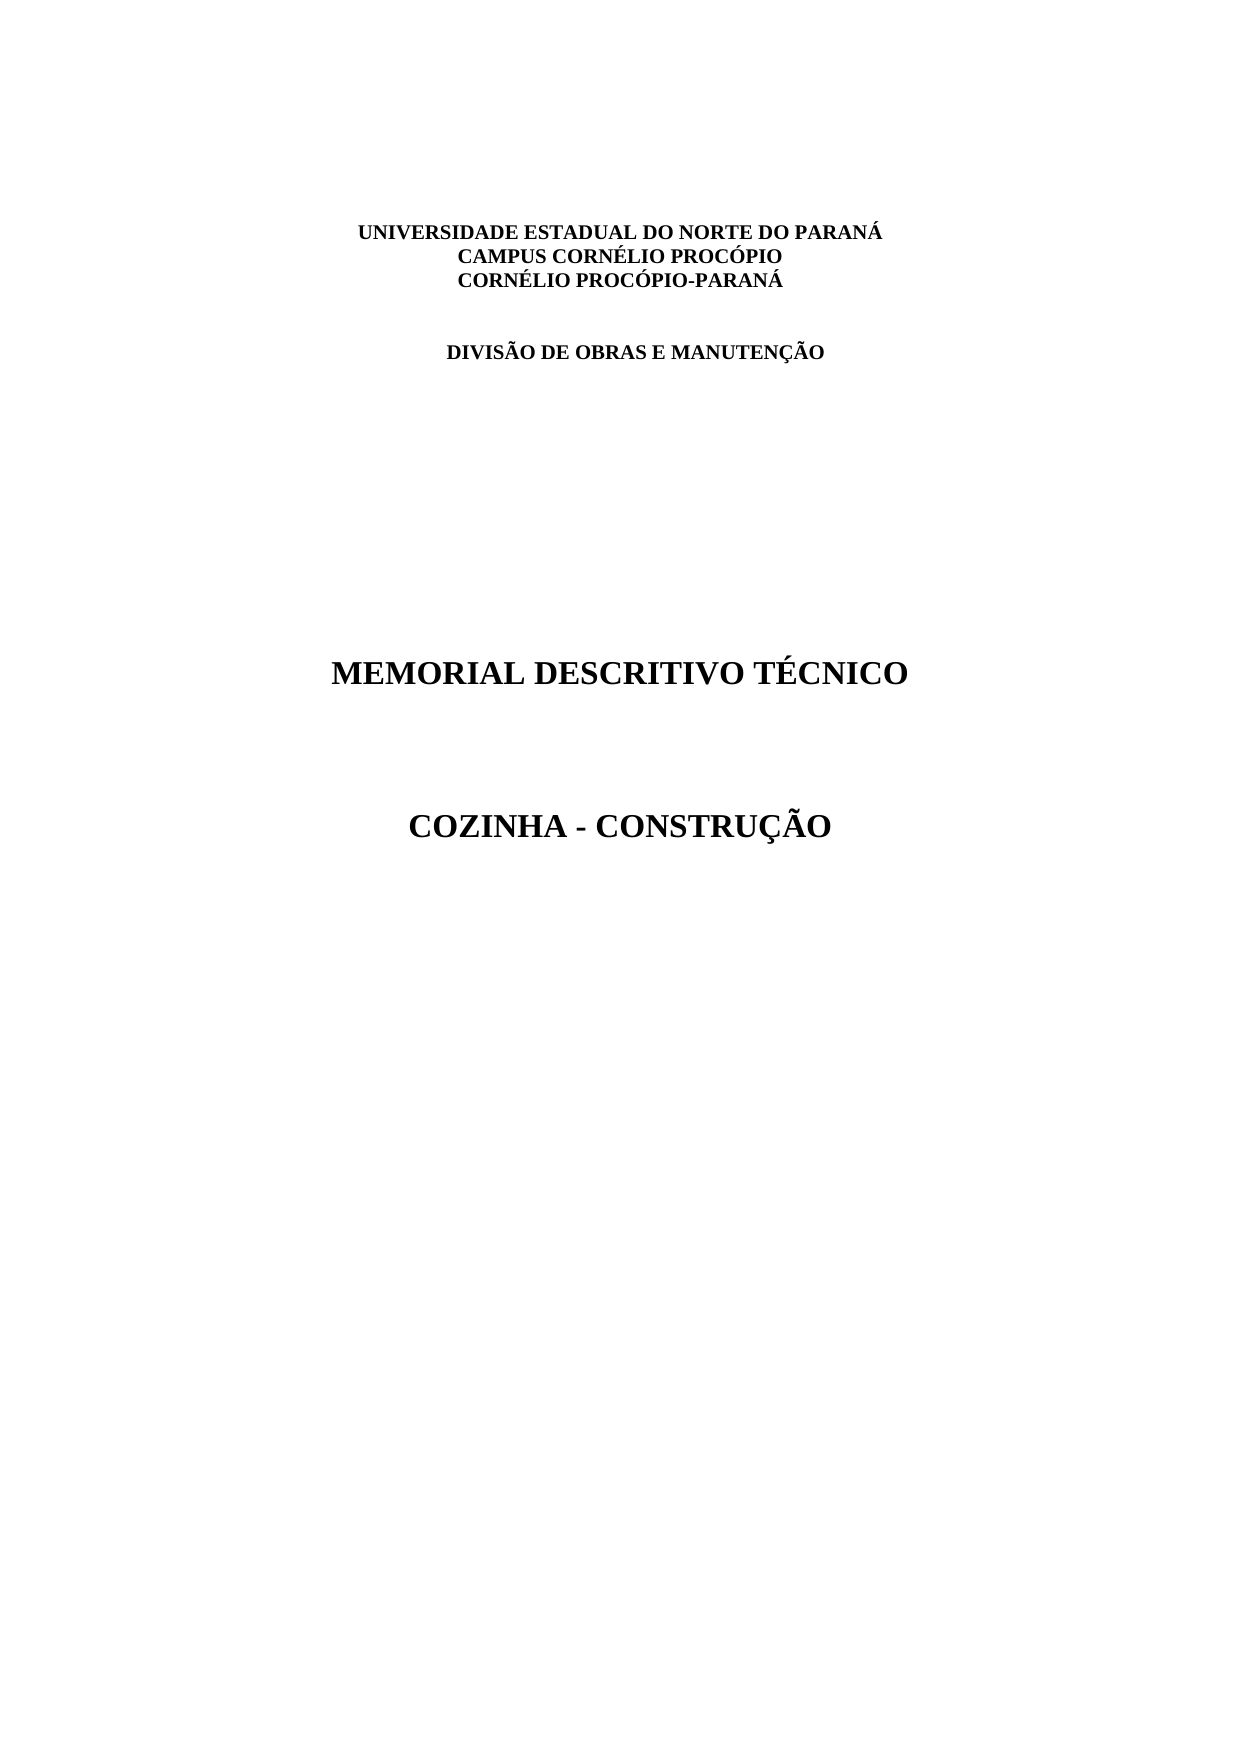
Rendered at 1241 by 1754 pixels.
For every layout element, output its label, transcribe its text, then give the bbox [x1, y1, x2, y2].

text DIVISÃO DE OBRAS E MANUTENÇÃO [187, 340, 1053, 364]
text UNIVERSIDADE ESTADUAL DO NORTE DO PARANÁ [187, 220, 1053, 244]
text MEMORIAL DESCRITIVO TÉCNICO [187, 653, 1053, 691]
text CORNÉLIO PROCÓPIO-PARANÁ [187, 268, 1053, 292]
text CAMPUS CORNÉLIO PROCÓPIO [187, 244, 1053, 268]
text COZINHA - CONSTRUÇÃO [187, 806, 1053, 845]
